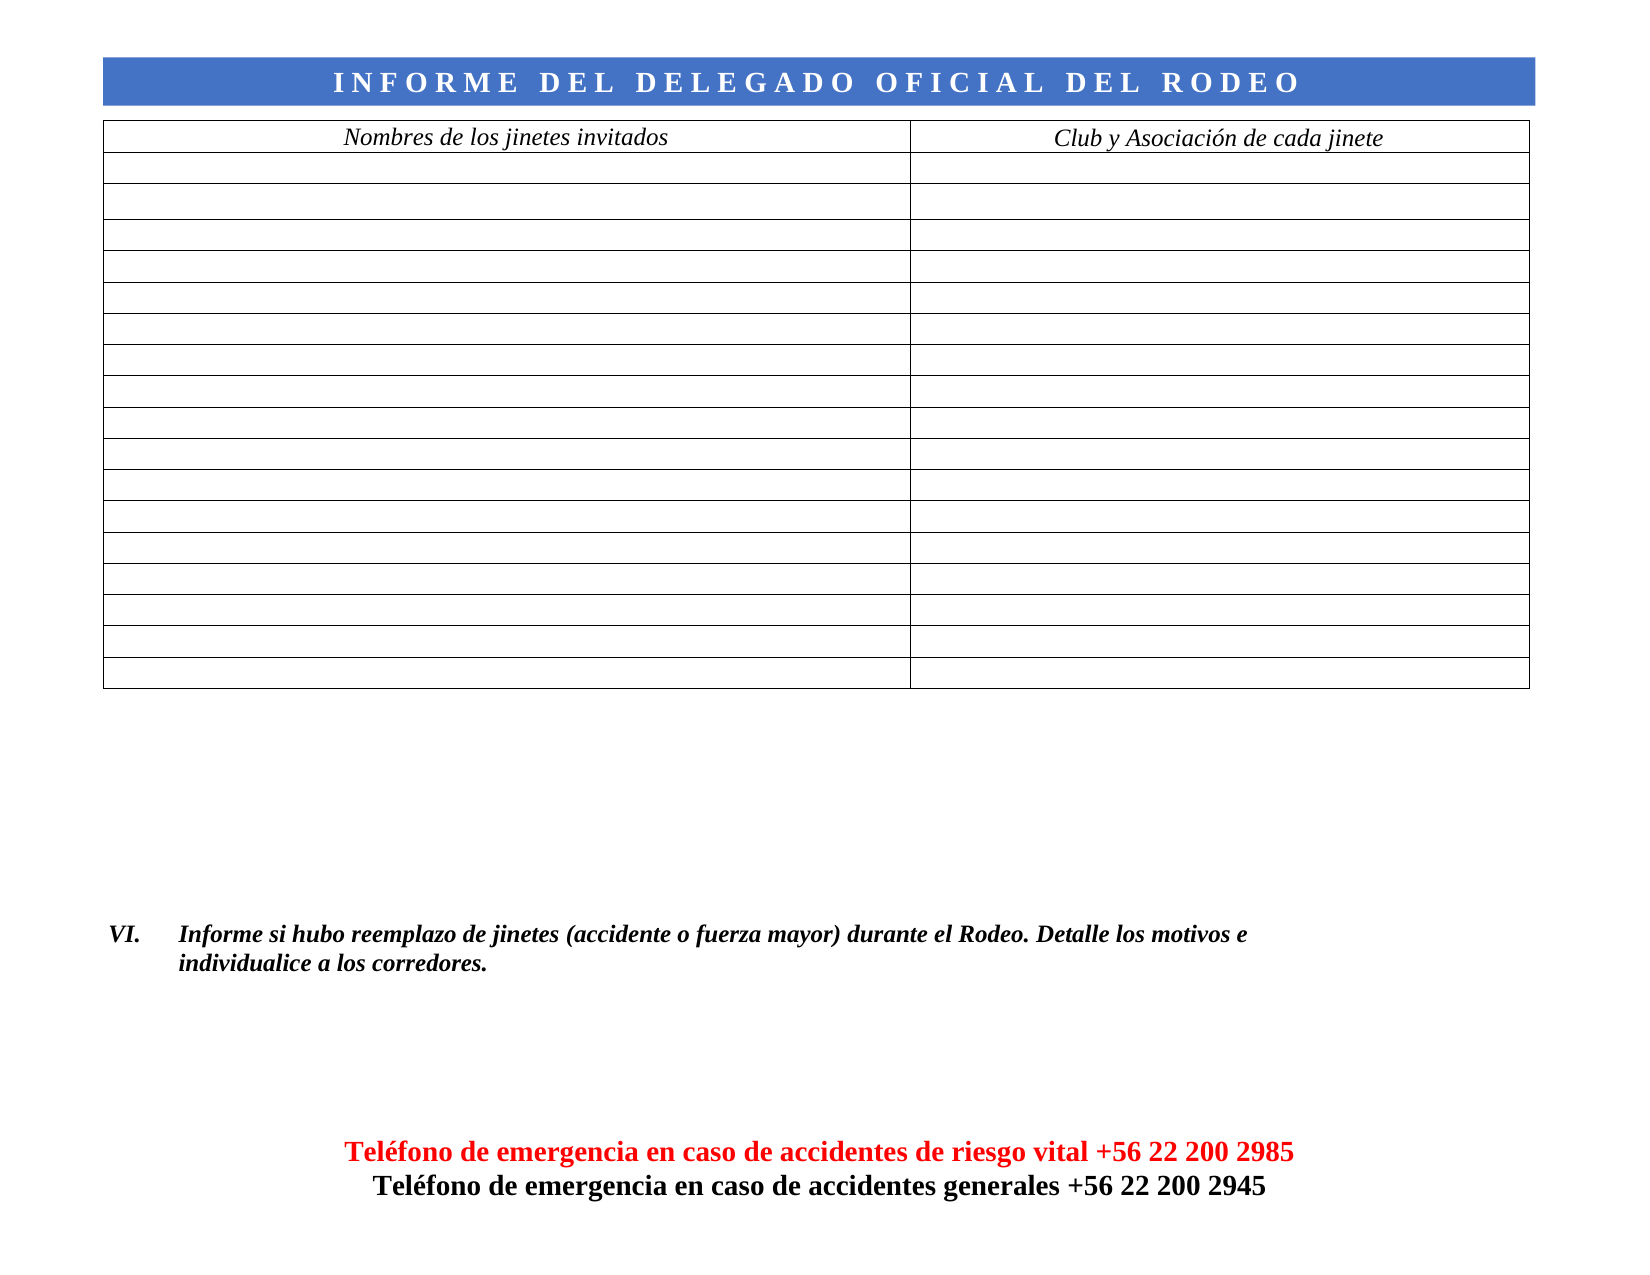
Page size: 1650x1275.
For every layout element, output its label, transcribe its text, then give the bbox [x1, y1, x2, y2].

table_cell [911, 595, 1529, 625]
table_cell [911, 626, 1529, 657]
table_cell [104, 626, 910, 657]
table_cell [911, 184, 1529, 219]
table_cell [911, 376, 1529, 407]
table_cell [911, 345, 1529, 375]
table_cell [104, 220, 910, 250]
table_cell [104, 501, 910, 532]
table_cell [104, 439, 910, 469]
table_cell [104, 658, 910, 688]
table_cell [911, 314, 1529, 344]
table_cell [911, 283, 1529, 313]
table_cell [104, 376, 910, 407]
table_cell [911, 153, 1529, 183]
table_header Club y Asociación de cada jinete [911, 121, 1529, 152]
table_cell [104, 251, 910, 282]
list Informe si hubo reemplazo de jinetes (accidente o fuerza mayor) durante el Rodeo. Detalle los motivos e individualice a los corredores. [141, 919, 1329, 976]
table_cell [911, 533, 1529, 563]
table_cell [911, 658, 1529, 688]
table_cell [911, 251, 1529, 282]
table_cell [911, 220, 1529, 250]
table_cell [104, 153, 910, 183]
table_cell [104, 408, 910, 438]
table_cell [104, 283, 910, 313]
table_cell [911, 470, 1529, 500]
table_cell [911, 501, 1529, 532]
table_cell [911, 564, 1529, 594]
table_cell [104, 345, 910, 375]
table_cell [104, 470, 910, 500]
table_cell [104, 533, 910, 563]
table_cell [911, 439, 1529, 469]
table_cell [104, 564, 910, 594]
table_cell [911, 408, 1529, 438]
table_header Nombres de los jinetes invitados [104, 121, 910, 152]
table_cell [104, 595, 910, 625]
table_cell [104, 184, 910, 219]
table_cell [104, 314, 910, 344]
